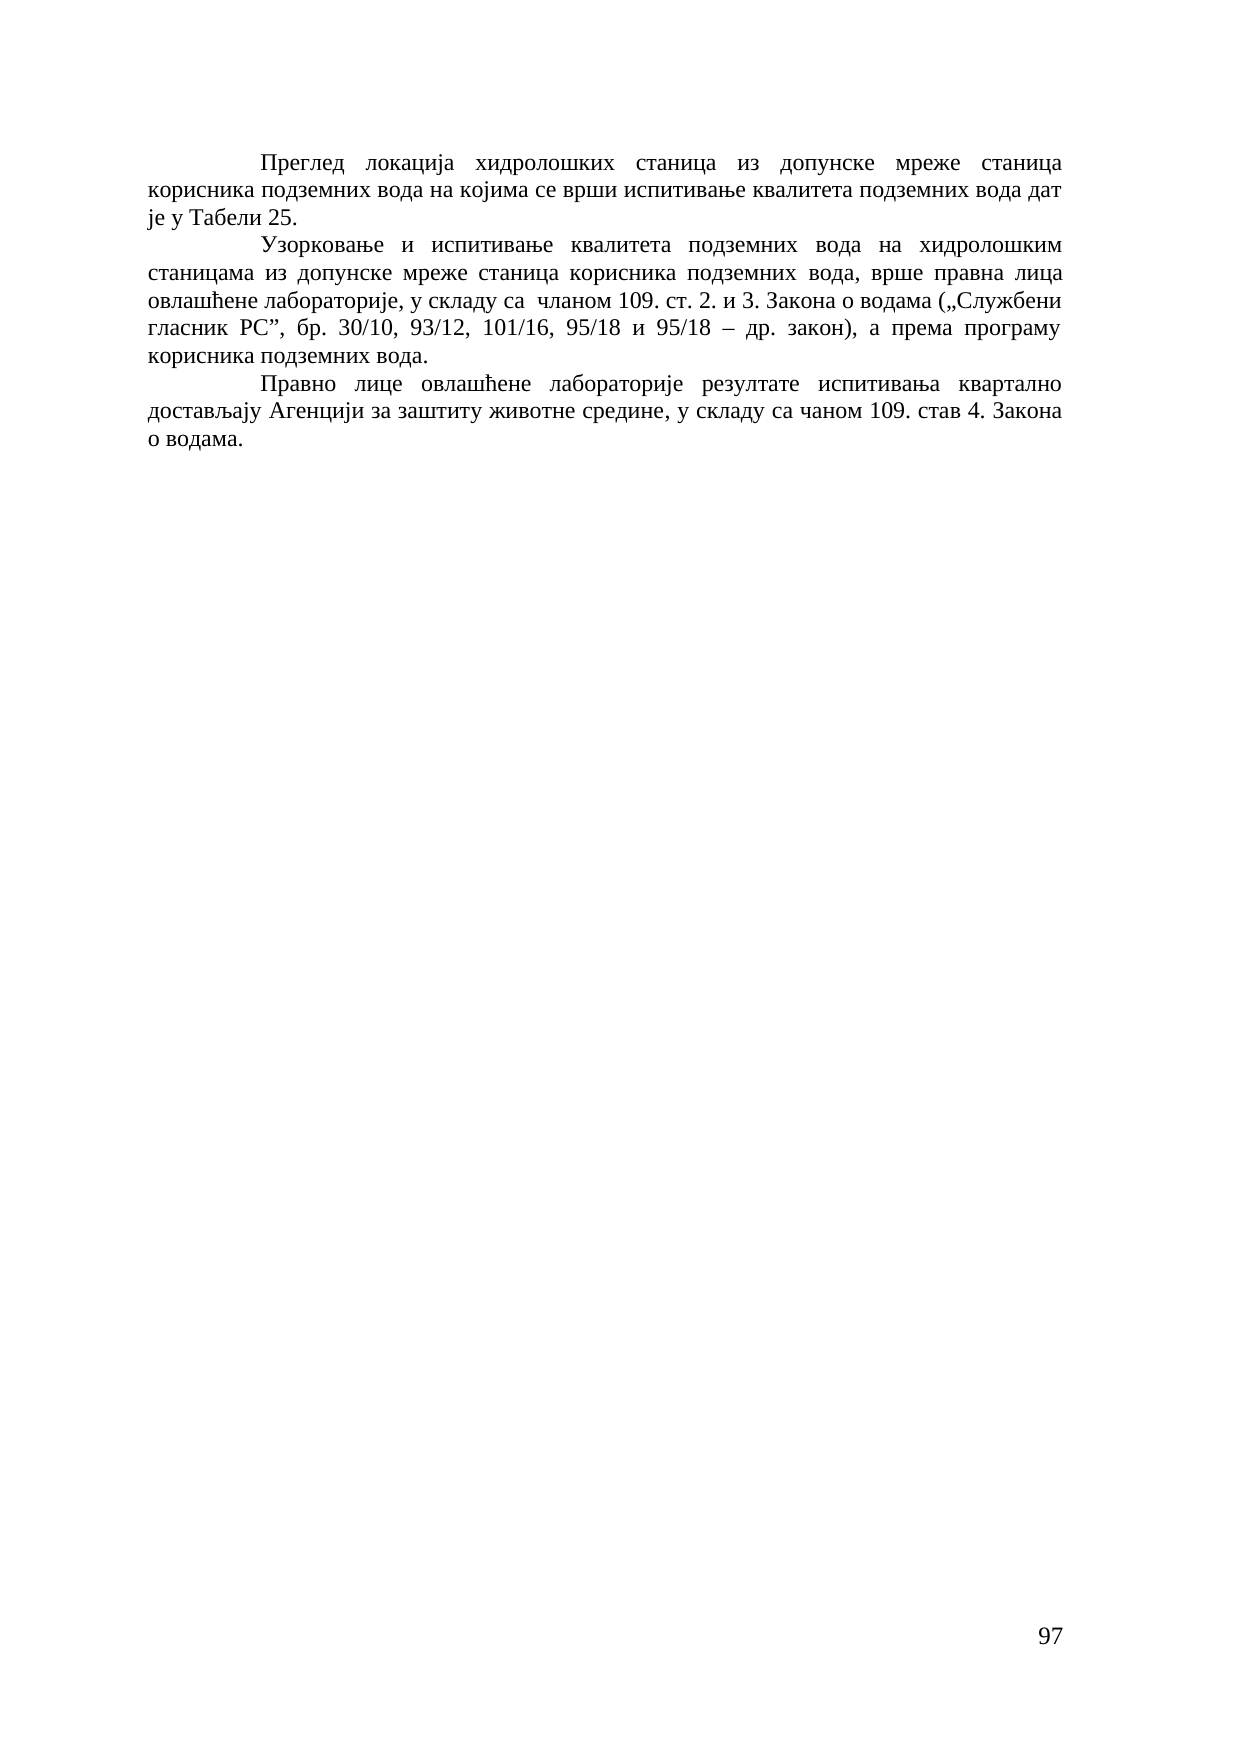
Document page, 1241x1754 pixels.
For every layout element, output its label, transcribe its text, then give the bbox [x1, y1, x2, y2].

text Узорковање и испитивање квалитета подземних вода на хидролошким станицама из допунске мреже станица корисника подземних вода, врше правна лица овлашћене лабораторије, у складу са чланом 109. ст. 2. и 3. Закона о водама („Службени гласник РС”, бр. 30/10, 93/12, 101/16, 95/18 и 95/18 – др. закон), а према програму корисника подземних вода. [148, 231, 1063, 368]
text Правно лице овлашћене лабораторије резултате испитивања квартално достављају Агенцији за заштиту животне средине, у складу са чаном 109. став 4. Закона о водама. [148, 368, 1063, 451]
text Преглед локација хидролошких станица из допунске мреже станица корисника подземних вода на којима се врши испитивање квалитета подземних вода дат је у Табели 25. [148, 148, 1063, 231]
